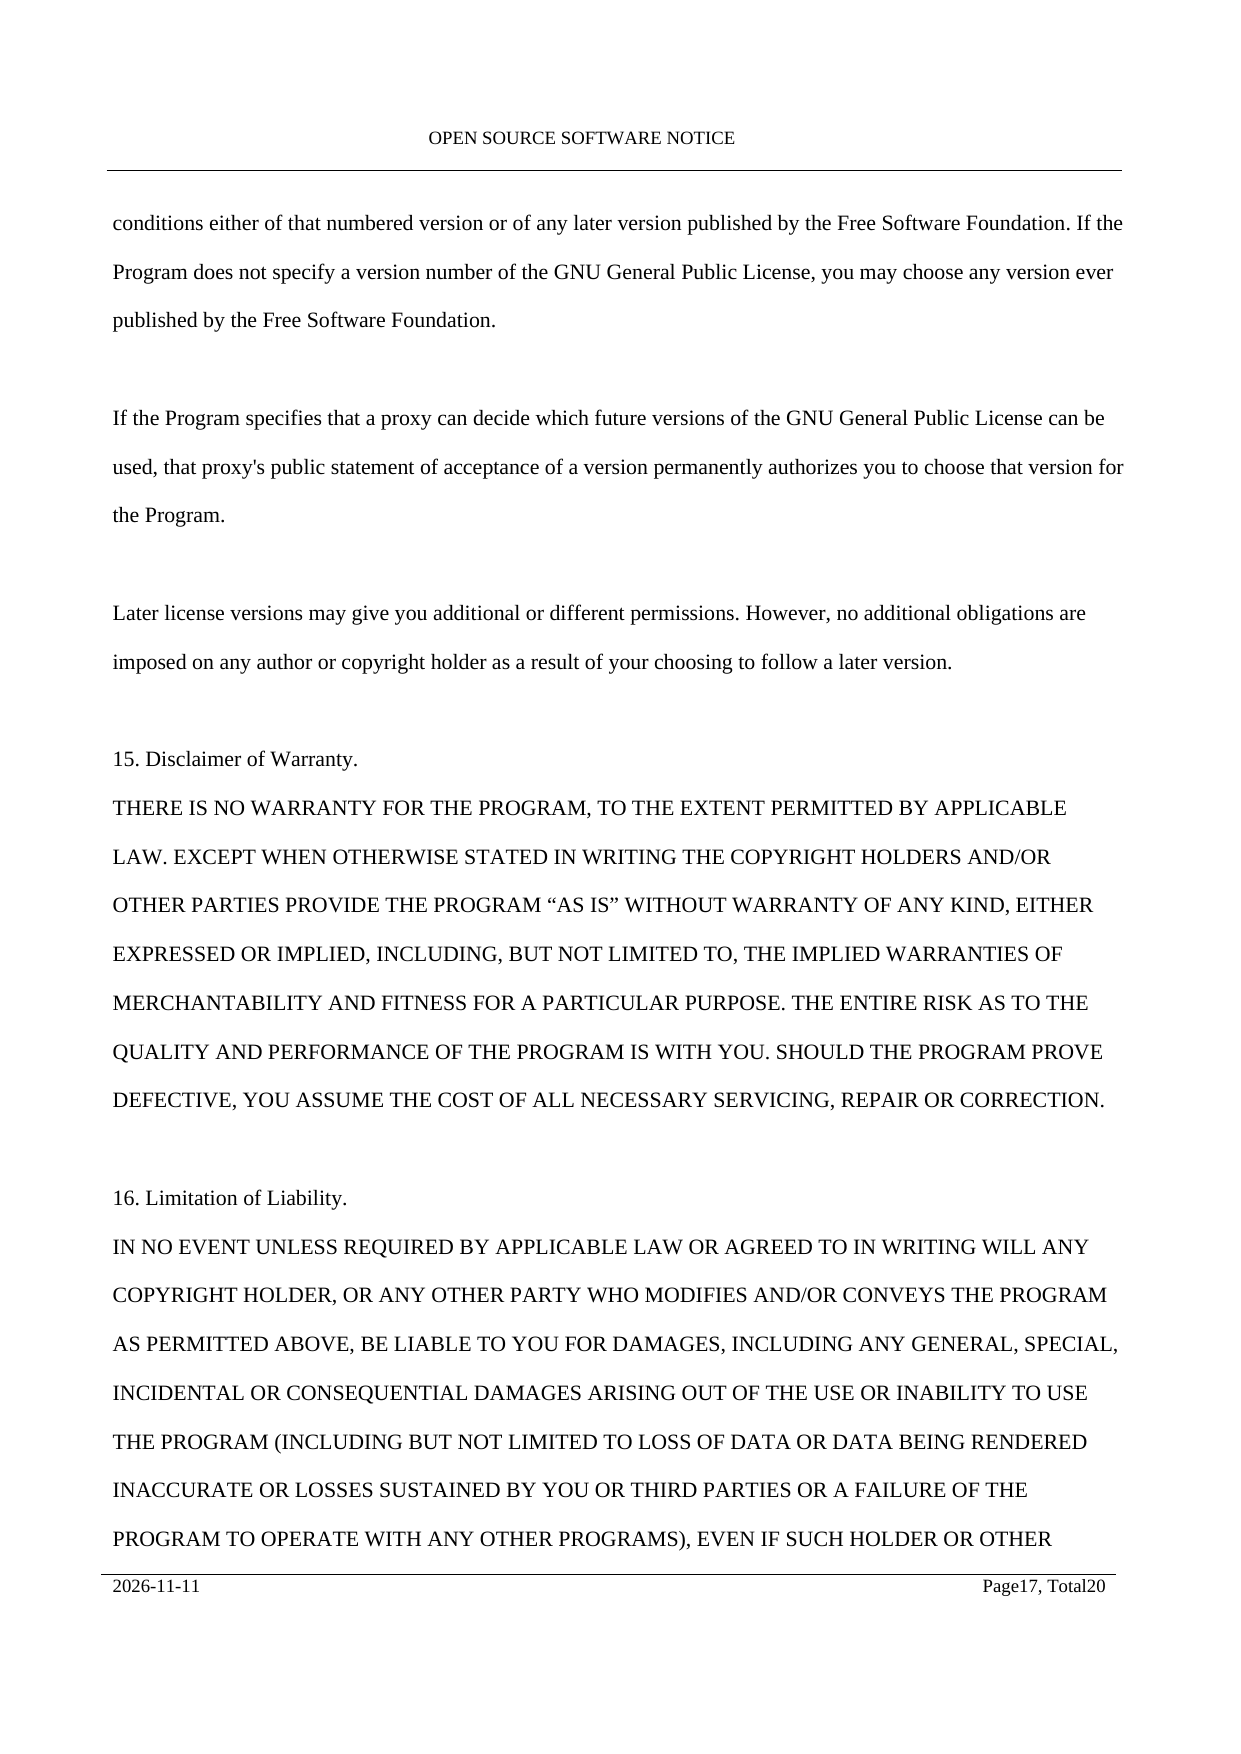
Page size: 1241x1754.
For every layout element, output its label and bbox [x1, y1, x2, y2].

text [112, 206, 1128, 1555]
